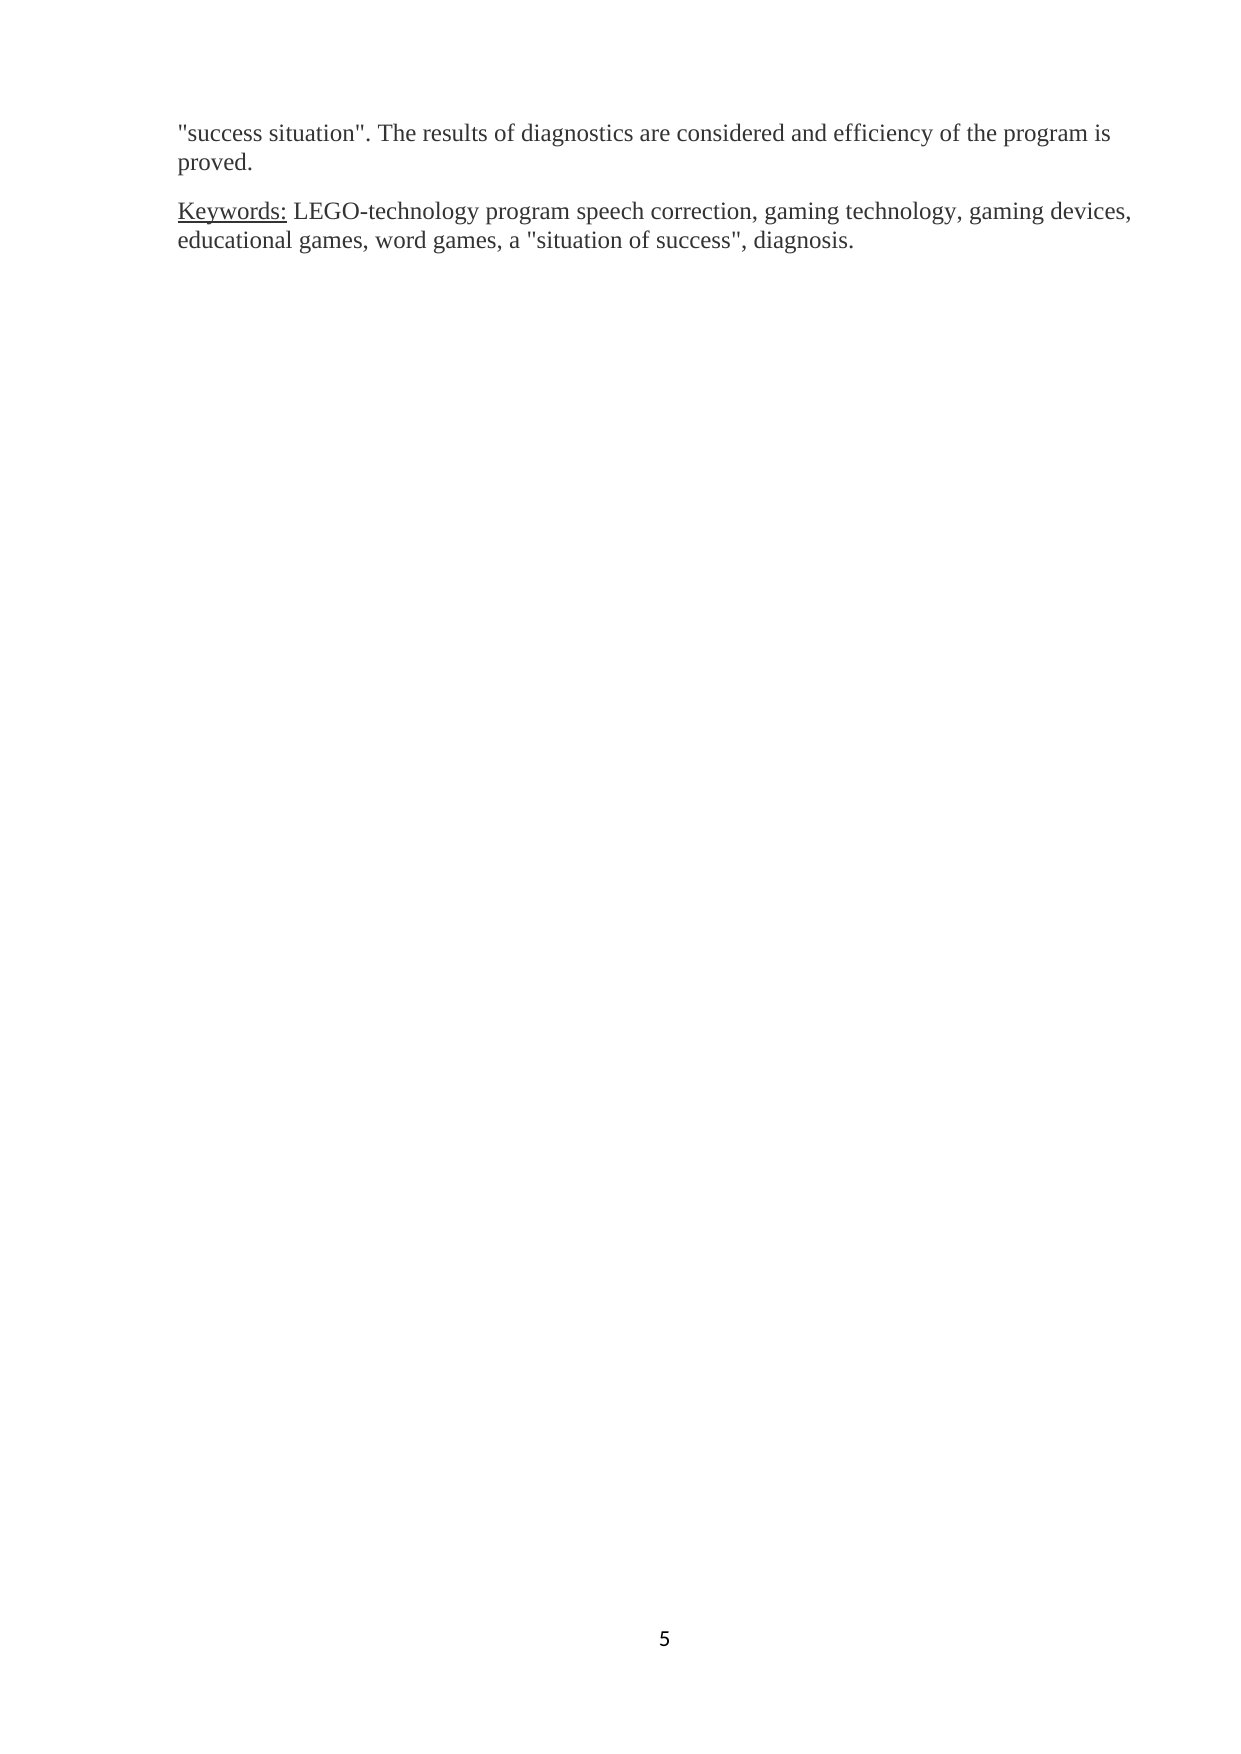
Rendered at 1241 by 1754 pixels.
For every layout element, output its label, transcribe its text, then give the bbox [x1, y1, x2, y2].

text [177, 118, 1152, 176]
text Keywords: LEGO-technology program speech correction, gaming technology, gaming devices, educational games, word games, a "situation of success", diagnosis. [177, 196, 1152, 254]
